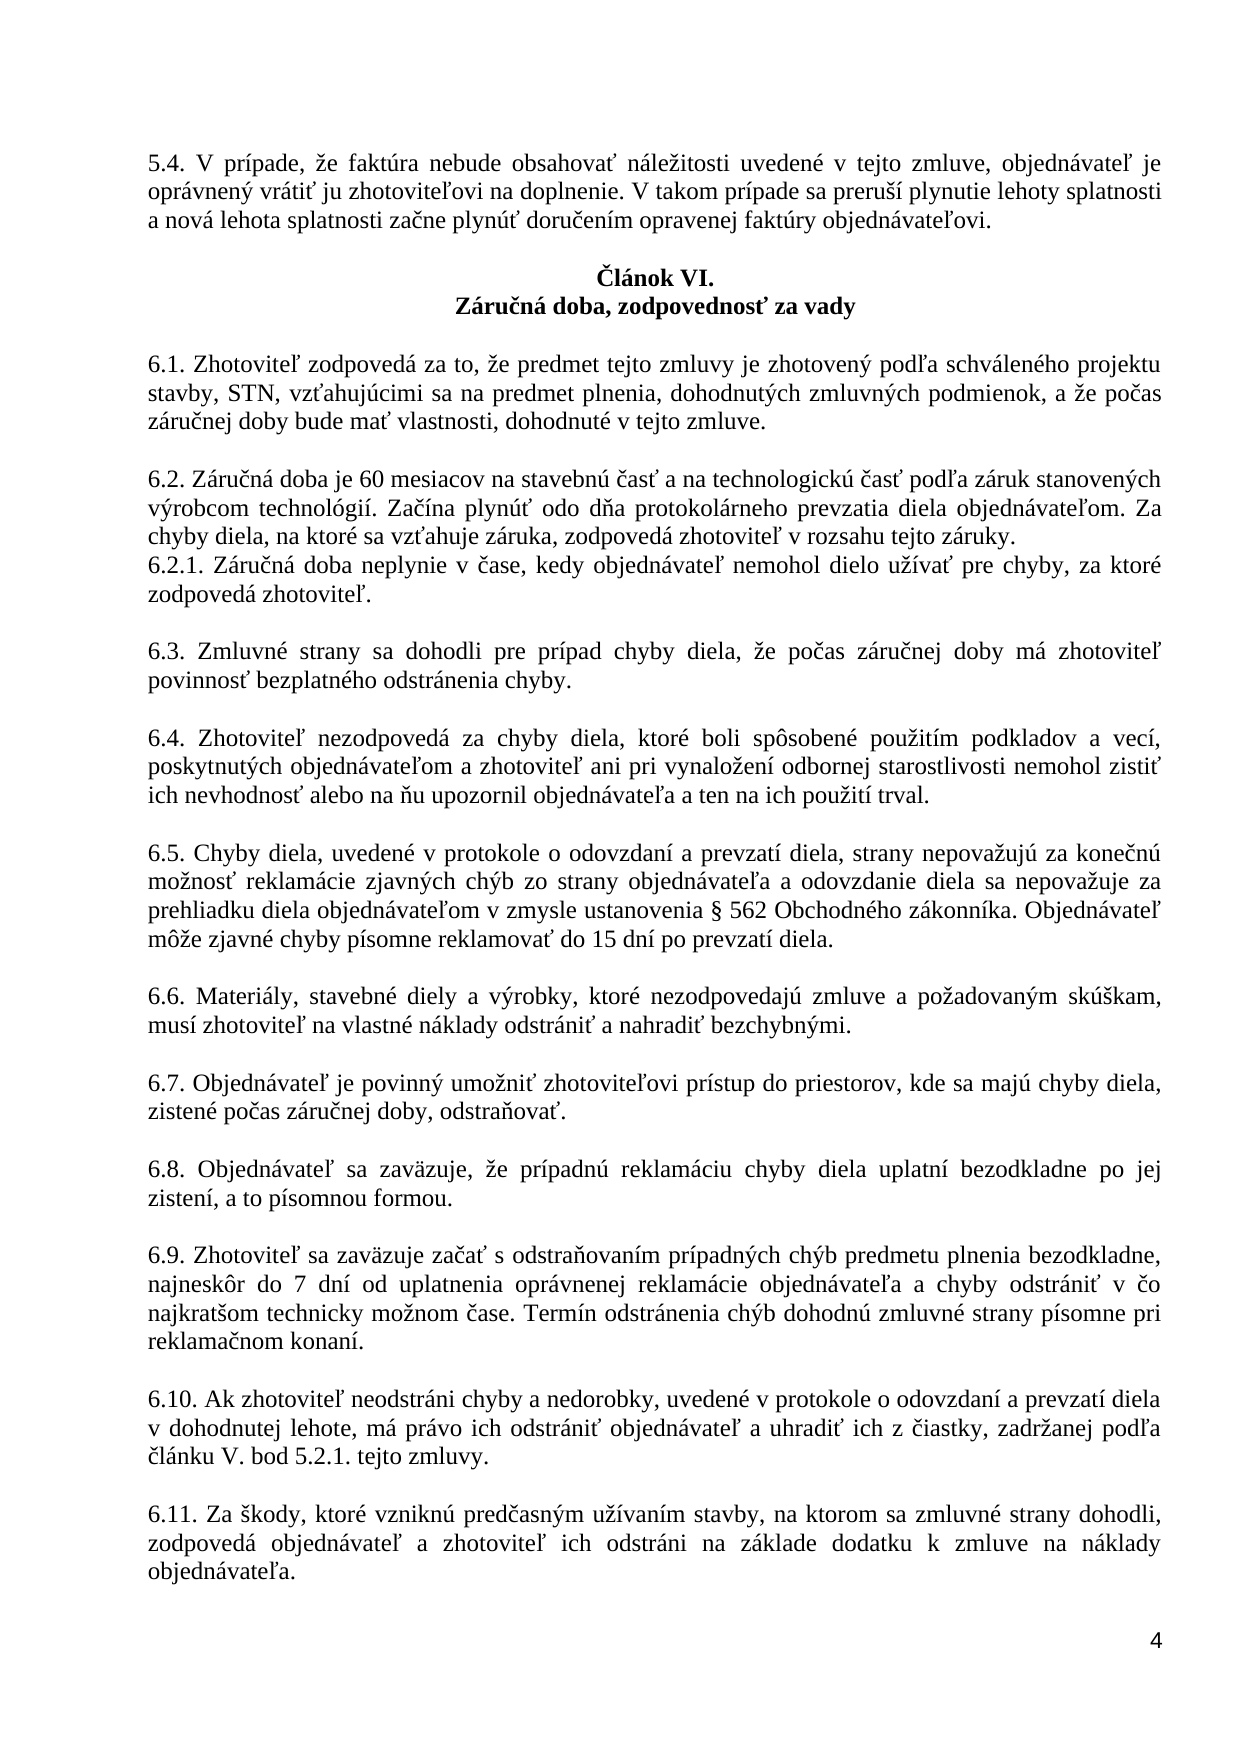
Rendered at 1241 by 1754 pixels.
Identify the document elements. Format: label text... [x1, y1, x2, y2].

text 6.9. Zhotoviteľ sa zaväzuje začať s odstraňovaním prípadných chýb predmetu plnenia bezodkladne, najneskôr do 7 dní od uplatnenia oprávnenej reklamácie objednávateľa a chyby odstrániť v čo najkratšom technicky možnom čase. Termín odstránenia chýb dohodnú zmluvné strany písomne pri reklamačnom konaní. [148, 1240, 1162, 1355]
text 6.10. Ak zhotoviteľ neodstráni chyby a nedorobky, uvedené v protokole o odovzdaní a prevzatí diela v dohodnutej lehote, má právo ich odstrániť objednávateľ a uhradiť ich z čiastky, zadržanej podľa článku V. bod 5.2.1. tejto zmluvy. [148, 1384, 1162, 1470]
text 6.2. Záručná doba je 60 mesiacov na stavebnú časť a na technologickú časť podľa záruk stanovených výrobcom technológií. Začína plynúť odo dňa protokolárneho prevzatia diela objednávateľom. Za chyby diela, na ktoré sa vzťahuje záruka, zodpovedá zhotoviteľ v rozsahu tejto záruky. [148, 464, 1162, 550]
text 6.5. Chyby diela, uvedené v protokole o odovzdaní a prevzatí diela, strany nepovažujú za konečnú možnosť reklamácie zjavných chýb zo strany objednávateľa a odovzdanie diela sa nepovažuje za prehliadku diela objednávateľom v zmysle ustanovenia § 562 Obchodného zákonníka. Objednávateľ môže zjavné chyby písomne reklamovať do 15 dní po prevzatí diela. [148, 838, 1162, 953]
text 6.6. Materiály, stavebné diely a výrobky, ktoré nezodpovedajú zmluve a požadovaným skúškam, musí zhotoviteľ na vlastné náklady odstrániť a nahradiť bezchybnými. [148, 981, 1162, 1039]
text 6.4. Zhotoviteľ nezodpovedá za chyby diela, ktoré boli spôsobené použitím podkladov a vecí, poskytnutých objednávateľom a zhotoviteľ ani pri vynaložení odbornej starostlivosti nemohol zistiť ich nevhodnosť alebo na ňu upozornil objednávateľa a ten na ich použití trval. [148, 723, 1162, 809]
text 6.7. Objednávateľ je povinný umožniť zhotoviteľovi prístup do priestorov, kde sa majú chyby diela, zistené počas záručnej doby, odstraňovať. [148, 1068, 1162, 1125]
text 6.3. Zmluvné strany sa dohodli pre prípad chyby diela, že počas záručnej doby má zhotoviteľ povinnosť bezplatného odstránenia chyby. [148, 636, 1162, 694]
text Článok VI. [148, 263, 1162, 291]
text 6.8. Objednávateľ sa zaväzuje, že prípadnú reklamáciu chyby diela uplatní bezodkladne po jej zistení, a to písomnou formou. [148, 1154, 1162, 1211]
text 6.2.1. Záručná doba neplynie v čase, kedy objednávateľ nemohol dielo užívať pre chyby, za ktoré zodpovedá zhotoviteľ. [148, 550, 1162, 608]
text 5.4. V prípade, že faktúra nebude obsahovať náležitosti uvedené v tejto zmluve, objednávateľ je oprávnený vrátiť ju zhotoviteľovi na doplnenie. V takom prípade sa preruší plynutie lehoty splatnosti a nová lehota splatnosti začne plynúť doručením opravenej faktúry objednávateľovi. [148, 148, 1162, 234]
text Záručná doba, zodpovednosť za vady [148, 291, 1162, 320]
text 6.11. Za škody, ktoré vzniknú predčasným užívaním stavby, na ktorom sa zmluvné strany dohodli, zodpovedá objednávateľ a zhotoviteľ ich odstráni na základe dodatku k zmluve na náklady objednávateľa. [148, 1499, 1162, 1585]
text 6.1. Zhotoviteľ zodpovedá za to, že predmet tejto zmluvy je zhotovený podľa schváleného projektu stavby, STN, vzťahujúcimi sa na predmet plnenia, dohodnutých zmluvných podmienok, a že počas záručnej doby bude mať vlastnosti, dohodnuté v tejto zmluve. [148, 349, 1162, 435]
